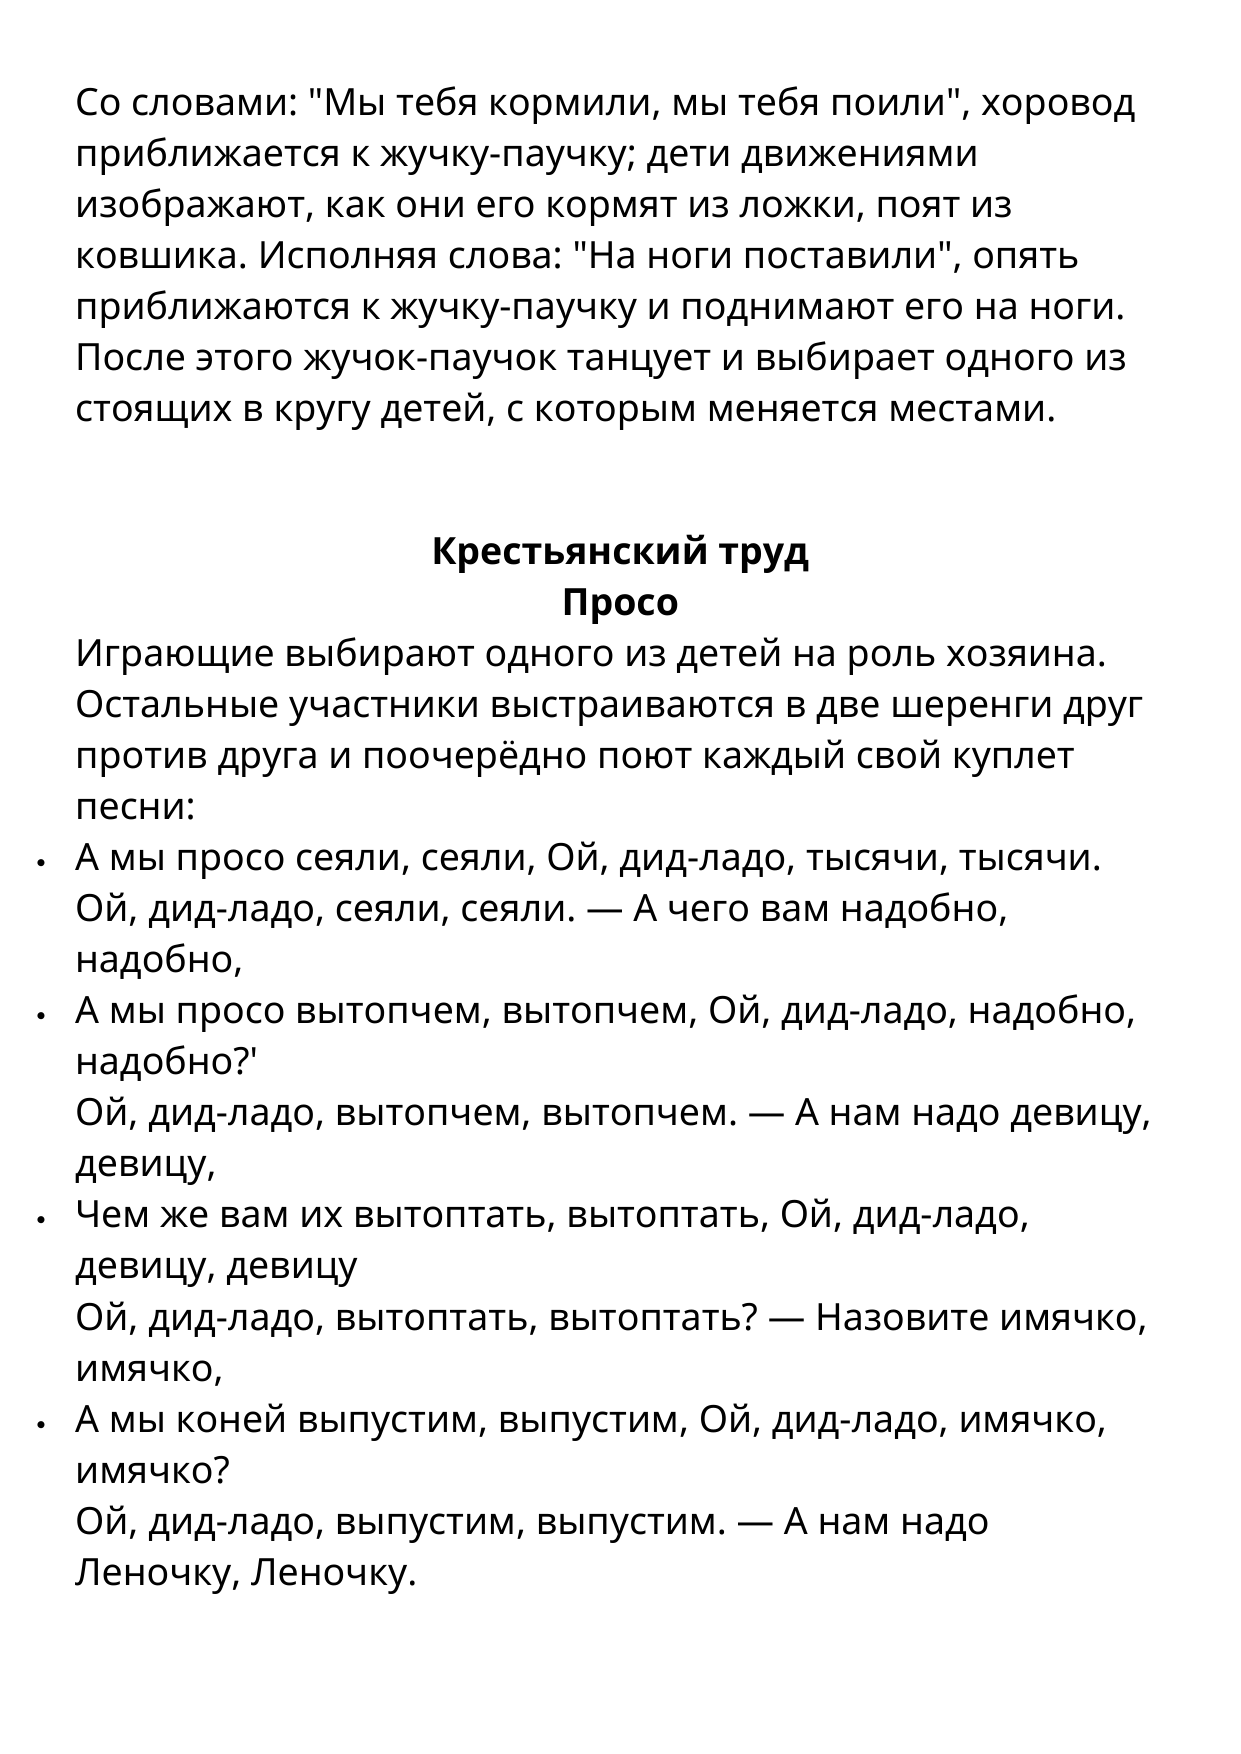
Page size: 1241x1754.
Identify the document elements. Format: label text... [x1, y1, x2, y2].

text Играющие выбирают одного из детей на роль хозяина. Остальные участники выстраиваются в две шеренги друг против друга и поочерёдно поют каждый свой куплет песни: [75, 626, 1165, 830]
list А мы просо сеяли, сеяли, Ой, дид-ладо, тысячи, тысячи. [37, 830, 1165, 881]
list Чем же вам их вытоптать, вытоптать, Ой, дид-ладо, девицу, девицу [37, 1188, 1165, 1290]
text Крестьянский труд [75, 524, 1165, 575]
text Ой, дид-ладо, вытопчем, вытопчем. — А нам надо девицу, девицу, [75, 1086, 1165, 1188]
text Просо [75, 575, 1165, 626]
text Ой, дид-ладо, сеяли, сеяли. — А чего вам надобно, надобно, [75, 881, 1165, 983]
list А мы коней выпустим, выпустим, Ой, дид-ладо, имячко, имячко? [37, 1392, 1165, 1494]
list А мы просо вытопчем, вытопчем, Ой, дид-ладо, надобно, надобно?' [37, 983, 1165, 1086]
text Ой, дид-ладо, выпустим, выпустим. — А нам надо Леночку, Леночку. [75, 1494, 1165, 1596]
text Ой, дид-ладо, вытоптать, вытоптать? — Назовите имячко, имячко, [75, 1290, 1165, 1392]
text Со словами: "Мы тебя кормили, мы тебя поили", хоровод приближается к жучку-паучку; дети движениями изображают, как они его кормят из ложки, поят из ковшика. Исполняя слова: "На ноги поставили", опять приближаются к жучку-паучку и поднимают его на ноги. После этого жучок-паучок танцует и выбирает одного из стоящих в кругу детей, с которым меняется местами. [75, 75, 1165, 432]
